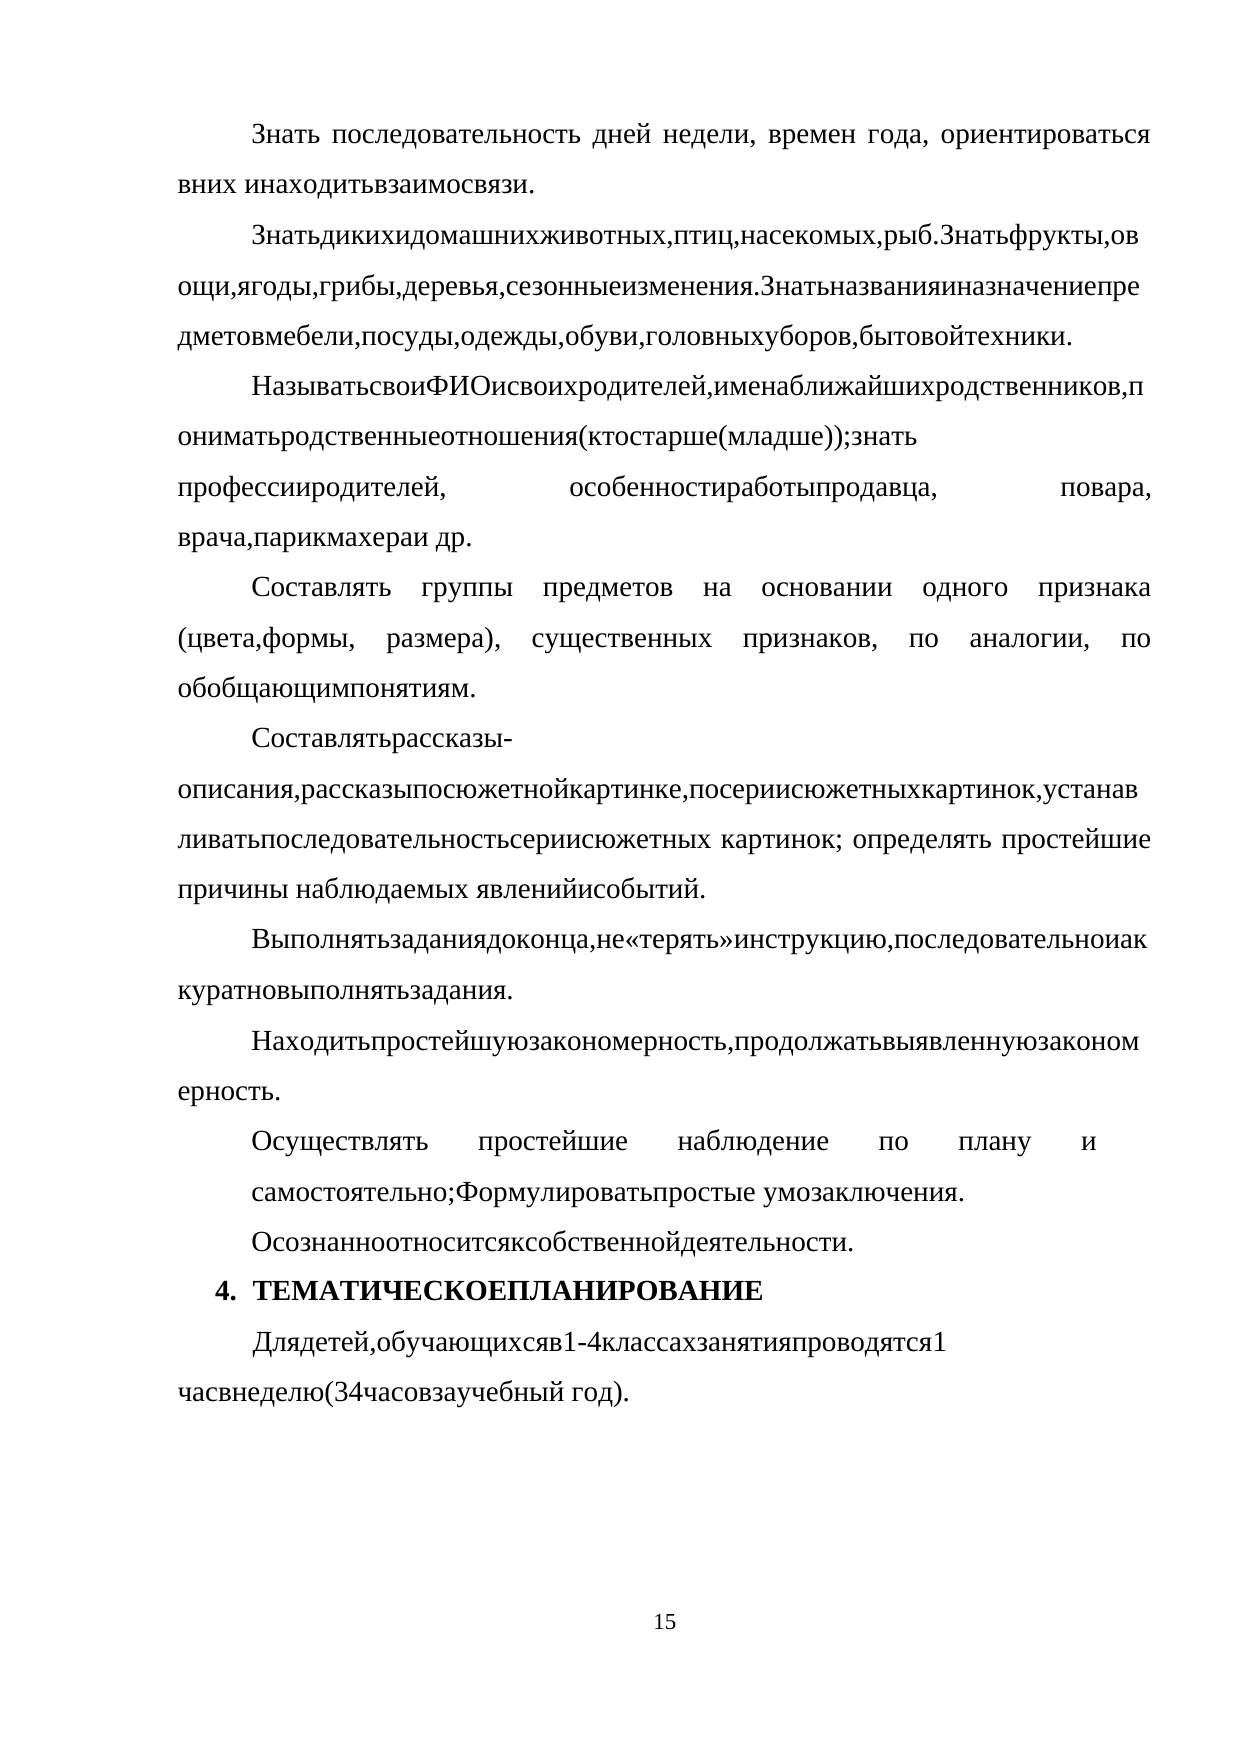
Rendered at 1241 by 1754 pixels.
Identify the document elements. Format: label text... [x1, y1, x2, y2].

text Знатьдикихидомашнихживотных,птиц,насекомых,рыб.Знатьфрукты,овощи,ягоды,грибы,деревья,сезонныеизменения.Знатьназванияиназначениепредметовмебели,посуды,одежды,обуви,головныхуборов,бытовойтехники. [177, 217, 1152, 351]
text Длядетей,обучающихсяв1-4классахзанятияпроводятся1 часвнеделю(34часовзаучебный год). [177, 1324, 1186, 1408]
text Осуществлять простейшие наблюдение по плану и самостоятельно;Формулироватьпростые умозаключения. [251, 1123, 1097, 1208]
text Составлятьрассказы-описания,рассказыпосюжетнойкартинке,посериисюжетныхкартинок,устанавливатьпоследовательностьсериисюжетных картинок; определять простейшие причины наблюдаемых явленийисобытий. [177, 720, 1152, 905]
text Находитьпростейшуюзакономерность,продолжатьвыявленнуюзакономерность. [177, 1023, 1151, 1107]
subtitle ТЕМАТИЧЕСКОЕПЛАНИРОВАНИЕ [215, 1273, 1190, 1307]
text Знать последовательность дней недели, времен года, ориентироваться вних инаходитьвзаимосвязи. [177, 116, 1152, 200]
text НазыватьсвоиФИОисвоихродителей,именаближайшихродственников,пониматьродственныеотношения(ктостарше(младше));знать профессииродителей, особенностиработыпродавца, повара, врача,парикмахераи др. [177, 368, 1152, 553]
text Осознанноотноситсяксобственнойдеятельности. [251, 1225, 1190, 1258]
text Выполнятьзаданиядоконца,не«терять»инструкцию,последовательноиаккуратновыполнятьзадания. [177, 922, 1152, 1006]
text Составлять группы предметов на основании одного признака (цвета,формы, размера), существенных признаков, по аналогии, по обобщающимпонятиям. [177, 569, 1152, 704]
